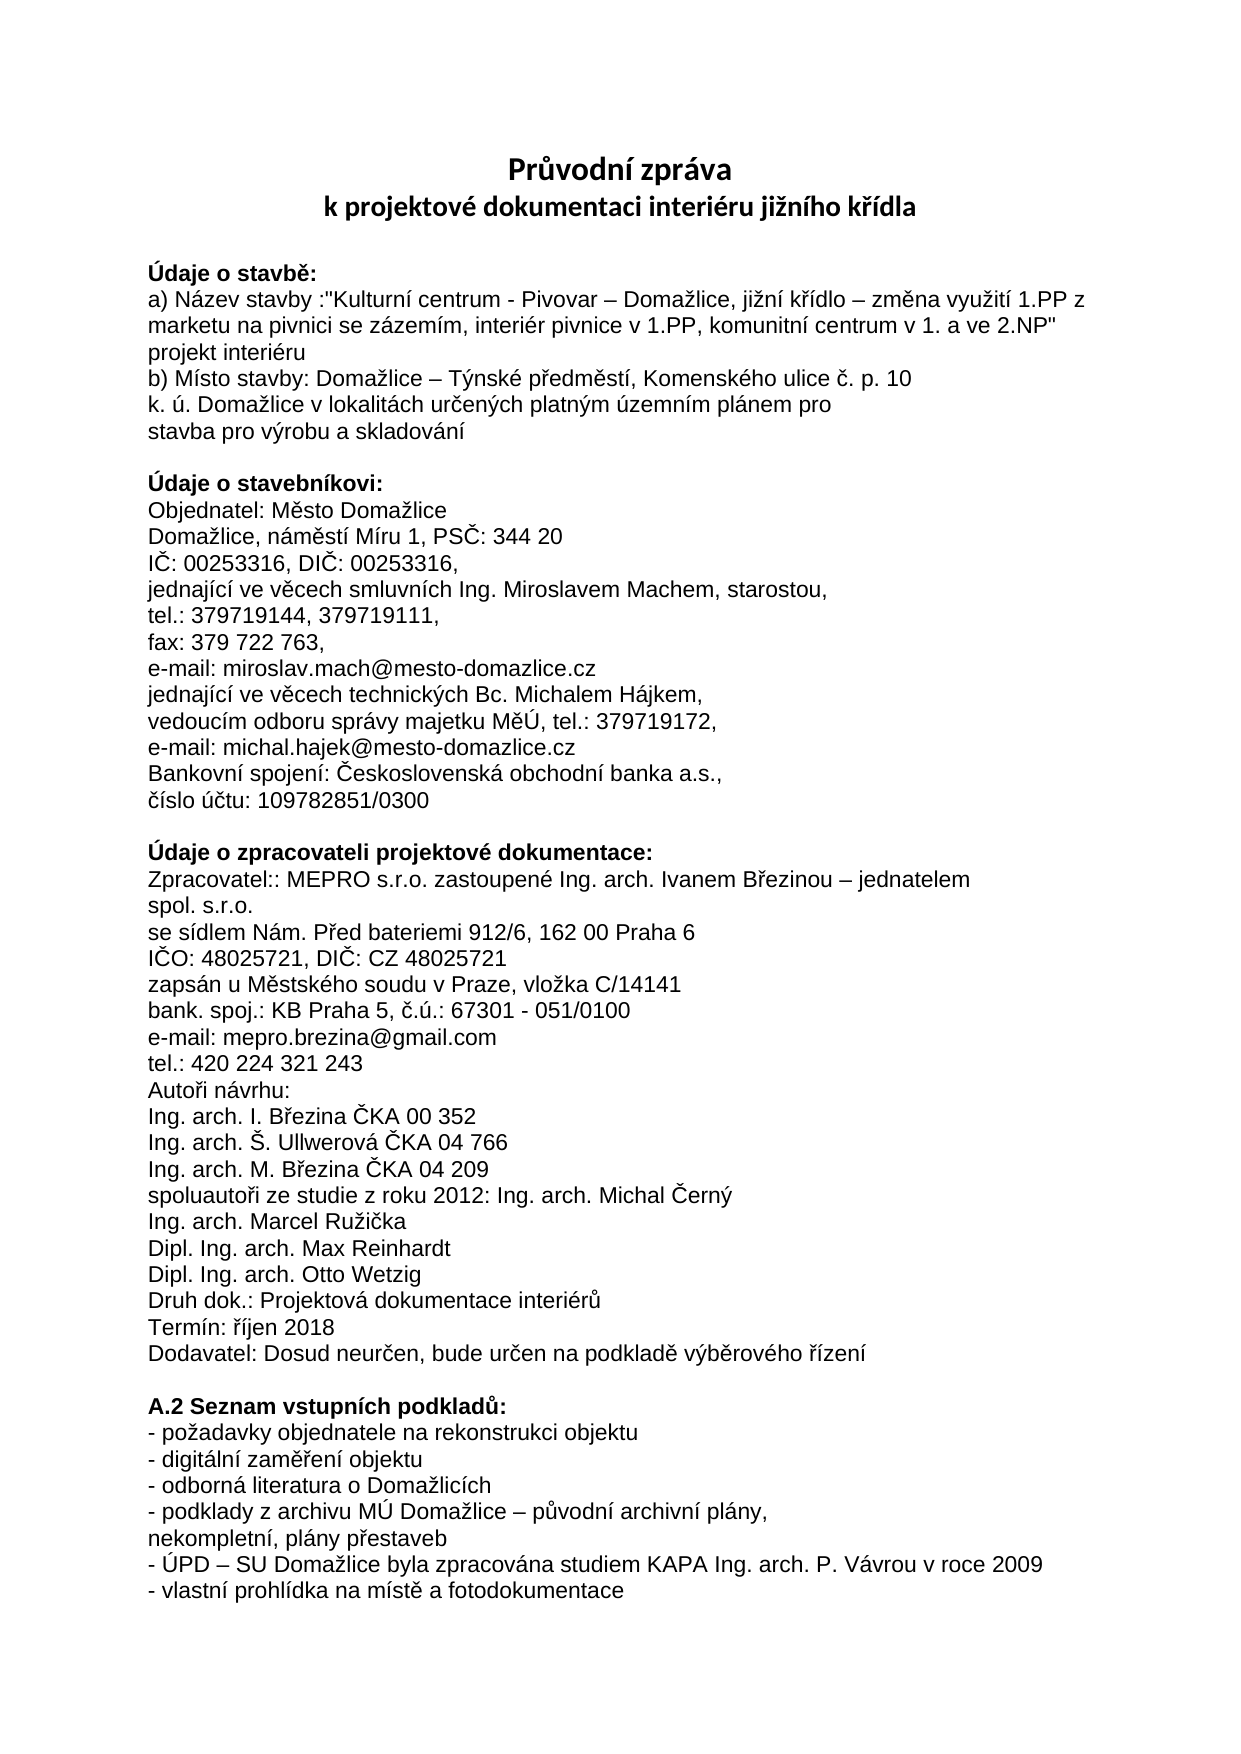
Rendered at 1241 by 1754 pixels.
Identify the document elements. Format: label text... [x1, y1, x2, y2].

text Druh dok.: Projektová dokumentace interiérů [148, 1287, 1093, 1314]
text Zpracovatel:: MEPRO s.r.o. zastoupené Ing. arch. Ivanem Březinou – jednatelem [148, 866, 1093, 892]
text stavba pro výrobu a skladování [148, 418, 1093, 444]
text Termín: říjen 2018 [148, 1314, 1093, 1340]
text Objednatel: Město Domažlice [148, 497, 1093, 523]
text b) Místo stavby: Domažlice – Týnské předměstí, Komenského ulice č. p. 10 [148, 365, 1093, 391]
text Ing. arch. Marcel Ružička [148, 1208, 1093, 1235]
text tel.: 379719144, 379719111, [148, 602, 1093, 628]
text Ing. arch. M. Březina ČKA 04 209 [148, 1156, 1093, 1182]
text Ing. arch. I. Březina ČKA 00 352 [148, 1103, 1093, 1129]
text - požadavky objednatele na rekonstrukci objektu [148, 1419, 1093, 1446]
text Bankovní spojení: Československá obchodní banka a.s., [148, 760, 1093, 787]
text - digitální zaměření objektu [148, 1446, 1093, 1472]
text fax: 379 722 763, [148, 628, 1093, 655]
text nekompletní, plány přestaveb [148, 1524, 1093, 1551]
text jednající ve věcech smluvních Ing. Miroslavem Machem, starostou, [148, 576, 1093, 602]
text Ing. arch. Š. Ullwerová ČKA 04 766 [148, 1129, 1093, 1156]
text Dipl. Ing. arch. Otto Wetzig [148, 1261, 1093, 1287]
text - vlastní prohlídka na místě a fotodokumentace [148, 1577, 1093, 1604]
text Údaje o stavbě: [148, 259, 1093, 286]
text jednající ve věcech technických Bc. Michalem Hájkem, [148, 681, 1093, 708]
text a) Název stavby :"Kulturní centrum - Pivovar – Domažlice, jižní křídlo – změna využití 1.PP z marketu na pivnici se zázemím, interiér pivnice v 1.PP, komunitní centrum v 1. a ve 2.NP" [148, 286, 1093, 339]
text IČ: 00253316, DIČ: 00253316, [148, 549, 1093, 576]
text e-mail: miroslav.mach@mesto-domazlice.cz [148, 655, 1093, 681]
text Průvodní zpráva [148, 148, 1093, 188]
text se sídlem Nám. Před bateriemi 912/6, 162 00 Praha 6 [148, 918, 1093, 945]
text bank. spoj.: KB Praha 5, č.ú.: 67301 - 051/0100 [148, 997, 1093, 1024]
text projekt interiéru [148, 339, 1093, 365]
text Údaje o zpracovateli projektové dokumentace: [148, 839, 1093, 866]
text Domažlice, náměstí Míru 1, PSČ: 344 20 [148, 523, 1093, 549]
text IČO: 48025721, DIČ: CZ 48025721 [148, 945, 1093, 971]
text A.2 Seznam vstupních podkladů: [148, 1393, 1093, 1419]
text - podklady z archivu MÚ Domažlice – původní archivní plány, [148, 1498, 1093, 1524]
text Údaje o stavebníkovi: [148, 470, 1093, 497]
text spoluautoři ze studie z roku 2012: Ing. arch. Michal Černý [148, 1182, 1093, 1208]
text číslo účtu: 109782851/0300 [148, 787, 1093, 813]
text k projektové dokumentaci interiéru jižního křídla [148, 188, 1093, 224]
text zapsán u Městského soudu v Praze, vložka C/14141 [148, 971, 1093, 997]
text Dipl. Ing. arch. Max Reinhardt [148, 1235, 1093, 1261]
text - ÚPD – SU Domažlice byla zpracována studiem KAPA Ing. arch. P. Vávrou v roce 2009 [148, 1551, 1093, 1577]
text e-mail: mepro.brezina@gmail.com [148, 1024, 1093, 1050]
text e-mail: michal.hajek@mesto-domazlice.cz [148, 734, 1093, 760]
text Autoři návrhu: [148, 1077, 1093, 1103]
text tel.: 420 224 321 243 [148, 1050, 1093, 1077]
text - odborná literatura o Domažlicích [148, 1472, 1093, 1498]
text Dodavatel: Dosud neurčen, bude určen na podkladě výběrového řízení [148, 1340, 1093, 1366]
text k. ú. Domažlice v lokalitách určených platným územním plánem pro [148, 391, 1093, 418]
text vedoucím odboru správy majetku MěÚ, tel.: 379719172, [148, 708, 1093, 734]
text spol. s.r.o. [148, 892, 1093, 918]
